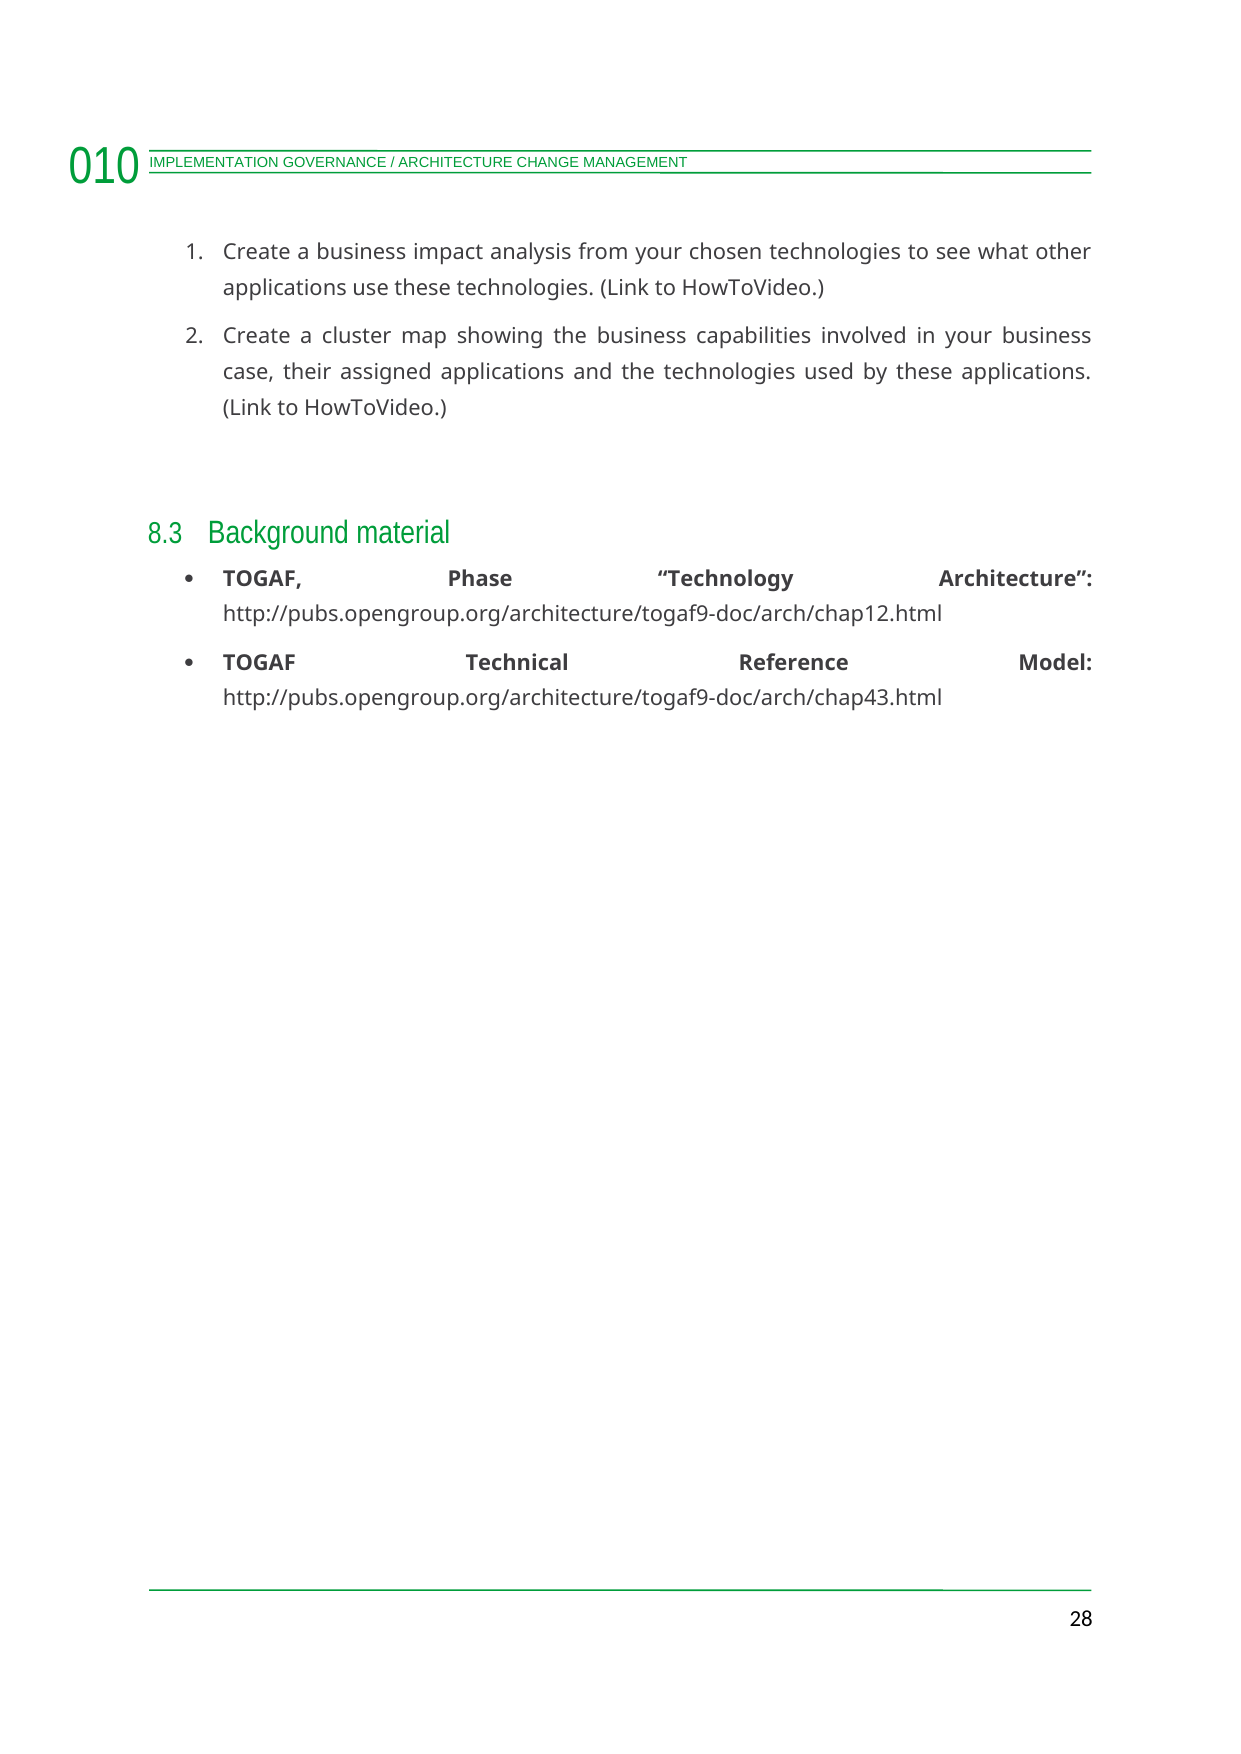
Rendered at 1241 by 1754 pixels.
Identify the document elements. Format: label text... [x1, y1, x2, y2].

list Create a business impact analysis from your chosen technologies to see what other applications use these technologies. (Link to HowToVideo.) [185, 236, 1092, 302]
list Create a cluster map showing the business capabilities involved in your business case, their assigned applications and the technologies used by these applications. (Link to HowToVideo.) [185, 320, 1092, 421]
list TOGAF, Phase “Technology Architecture”: http://pubs.opengroup.org/architecture/togaf9-doc/arch/chap12.html [185, 563, 1092, 628]
text Background material [148, 513, 1092, 550]
list TOGAF Technical Reference Model: http://pubs.opengroup.org/architecture/togaf9-doc/arch/chap43.html [185, 647, 1092, 712]
